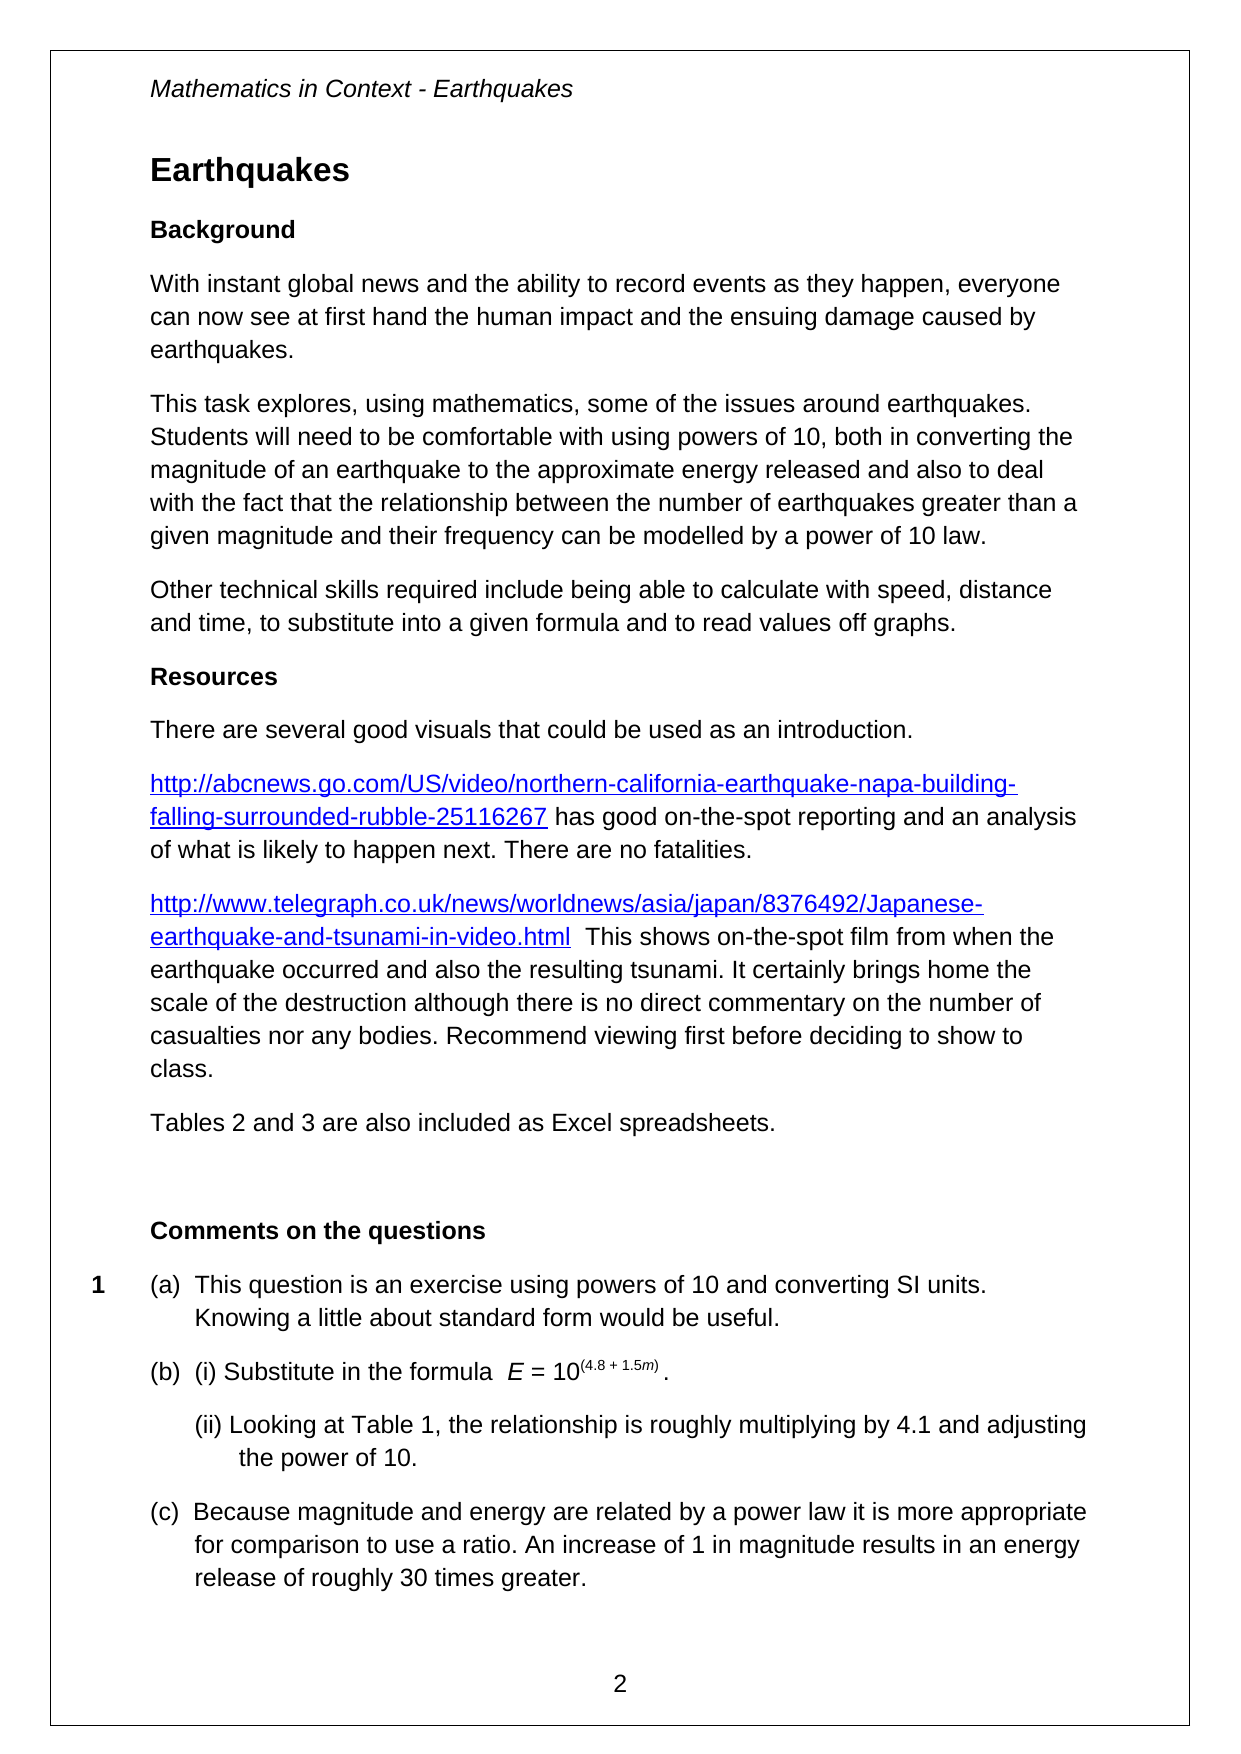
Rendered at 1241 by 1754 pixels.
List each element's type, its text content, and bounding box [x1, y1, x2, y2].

text http://www.telegraph.co.uk/news/worldnews/asia/japan/8376492/Japanese-earthquake-and-tsunami-in-video.html This shows on-the-spot film from when the earthquake occurred and also the resulting tsunami. It certainly brings home the scale of the destruction although there is no direct commentary on the number of casualties nor any bodies. Recommend viewing first before deciding to show to class. [150, 889, 1090, 1083]
text http://abcnews.go.com/US/video/northern-california-earthquake-napa-building-falling-surrounded-rubble-25116267 has good on-the-spot reporting and an analysis of what is likely to happen next. There are no fatalities. [150, 769, 1090, 864]
text With instant global news and the ability to record events as they happen, everyone can now see at first hand the human impact and the ensuing damage caused by earthquakes. [150, 269, 1090, 364]
text Other technical skills required include being able to calculate with speed, distance and time, to substitute into a given formula and to read values off graphs. [150, 575, 1090, 636]
text Earthquakes [150, 150, 1090, 188]
text Resources [150, 662, 1090, 690]
text This task explores, using mathematics, some of the issues around earthquakes. Students will need to be comfortable with using powers of 10, both in converting the magnitude of an earthquake to the approximate energy released and also to deal with the fact that the relationship between the number of earthquakes greater than a given magnitude and their frequency can be modelled by a power of 10 law. [150, 389, 1090, 549]
text (c) Because magnitude and energy are related by a power law it is more appropriate for comparison to use a ratio. An increase of 1 in magnitude results in an energy release of roughly 30 times greater. [150, 1497, 1090, 1592]
text 1 (a) This question is an exercise using powers of 10 and converting SI units. Knowing a little about standard form would be useful. [91, 1270, 1090, 1331]
text Comments on the questions [150, 1216, 1090, 1244]
text (b) (i) Substitute in the formula E = 10(4.8 + 1.5m) . [150, 1357, 1090, 1385]
text Tables 2 and 3 are also included as Excel spreadsheets. [150, 1108, 1090, 1137]
text (ii) Looking at Table 1, the relationship is roughly multiplying by 4.1 and adjusting the power of 10. [150, 1410, 1090, 1472]
text There are several good visuals that could be used as an introduction. [150, 715, 1090, 744]
text Background [150, 215, 1090, 244]
